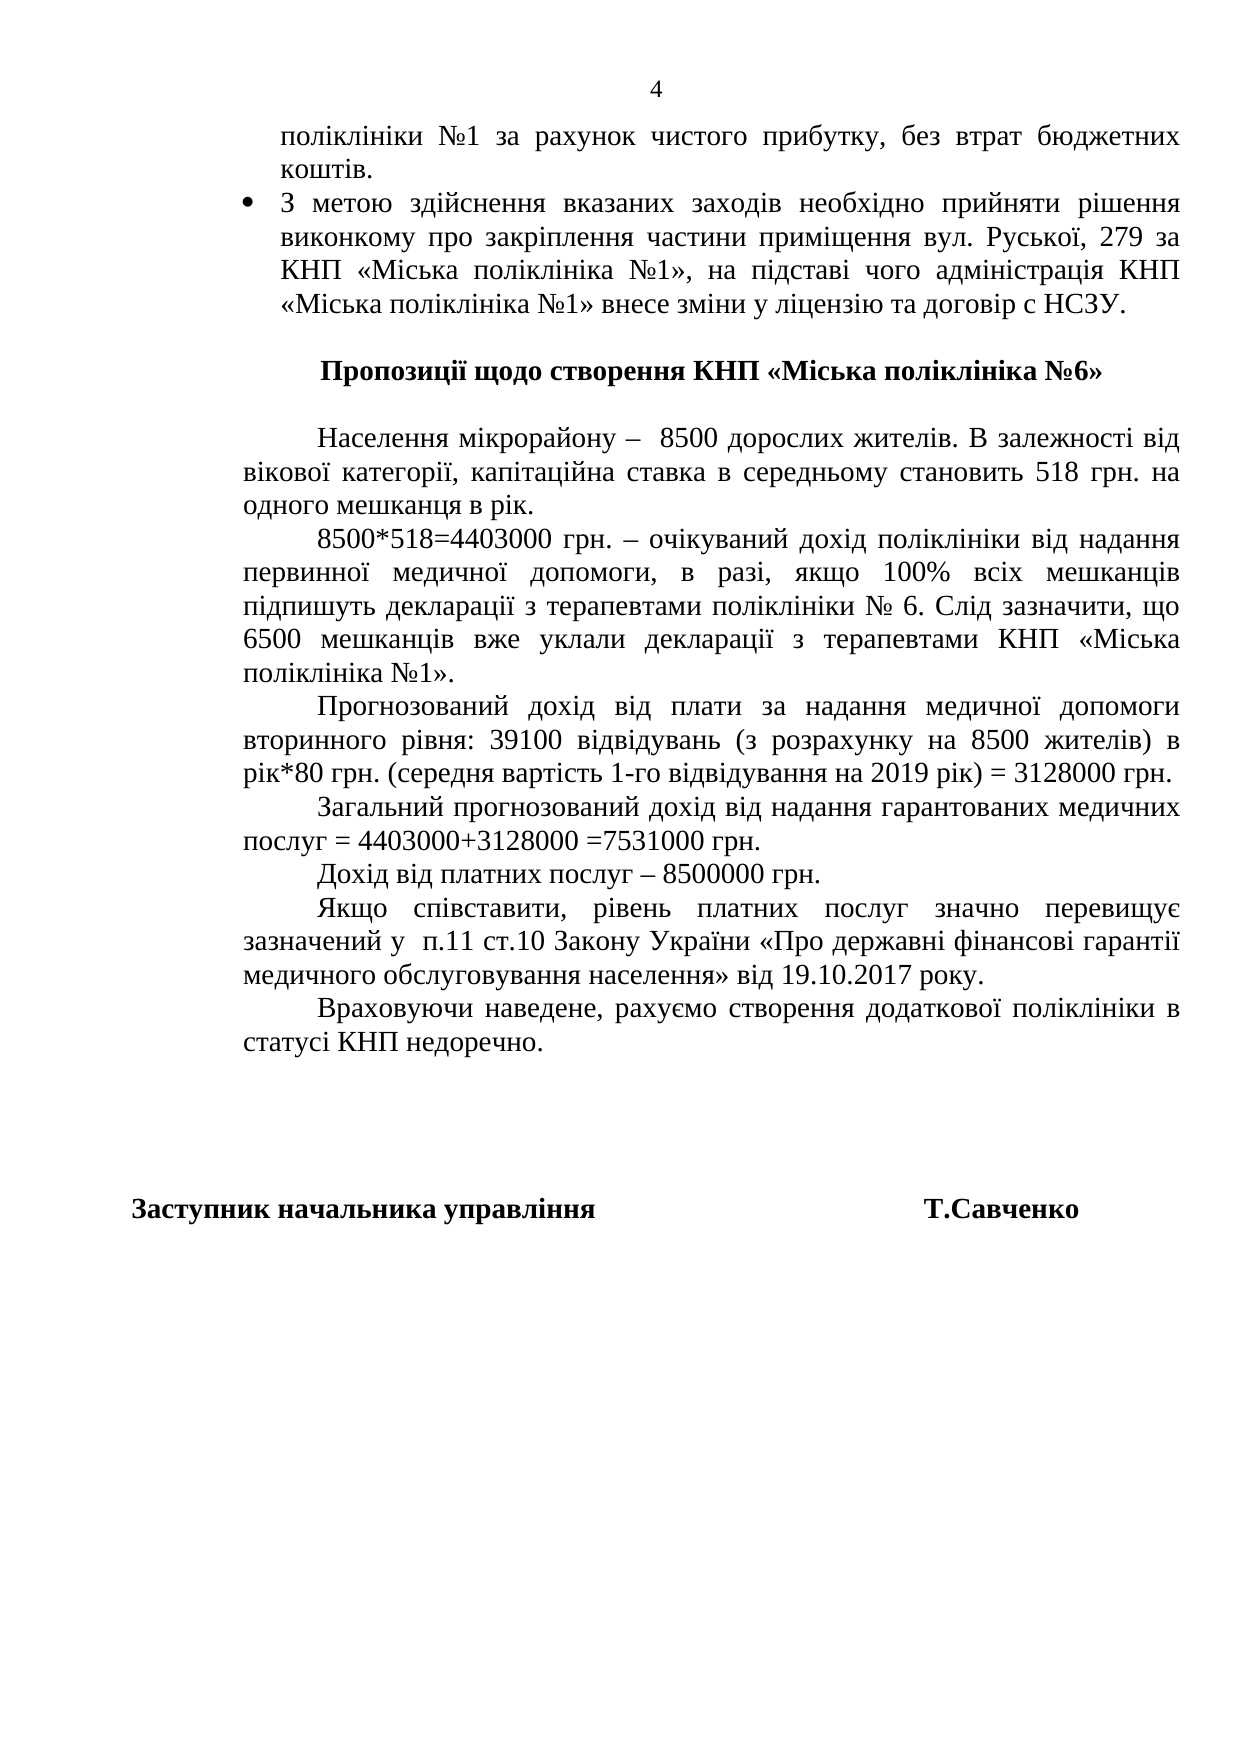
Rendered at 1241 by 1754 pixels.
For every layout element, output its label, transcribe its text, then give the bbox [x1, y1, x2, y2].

text Загальний прогнозований дохід від надання гарантованих медичних послуг = 4403000+3128000 =7531000 грн. [243, 789, 1181, 856]
text Враховуючи наведене, рахуємо створення додаткової поліклініки в статусі КНП недоречно. [243, 990, 1181, 1057]
text Якщо співставити, рівень платних послуг значно перевищує зазначений у п.11 ст.10 Закону України «Про державні фінансові гарантії медичного обслуговування населення» від 19.10.2017 року. [243, 890, 1181, 990]
text 8500*518=4403000 грн. – очікуваний дохід поліклініки від надання первинної медичної допомоги, в разі, якщо 100% всіх мешканців підпишуть декларації з терапевтами поліклініки № 6. Слід зазначити, що 6500 мешканців вже уклали декларації з терапевтами КНП «Міська поліклініка №1». [243, 521, 1181, 688]
text Населення мікрорайону – 8500 дорослих жителів. В залежності від вікової категорії, капітаційна ставка в середньому становить 518 грн. на одного мешканця в рік. [243, 420, 1181, 521]
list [243, 118, 1181, 185]
text Пропозиції щодо створення КНП «Міська поліклініка №6» [243, 353, 1181, 387]
text Прогнозований дохід від плати за надання медичної допомоги вторинного рівня: 39100 відвідувань (з розрахунку на 8500 жителів) в рік*80 грн. (середня вартість 1-го відвідування на 2019 рік) = 3128000 грн. [243, 688, 1181, 789]
text Заступник начальника управління Т.Савченко [131, 1192, 1181, 1225]
list З метою здійснення вказаних заходів необхідно прийняти рішення виконкому про закріплення частини приміщення вул. Руської, 279 за КНП «Міська поліклініка №1», на підставі чого адміністрація КНП «Міська поліклініка №1» внесе зміни у ліцензію та договір с НСЗУ. [243, 185, 1181, 319]
text Дохід від платних послуг – 8500000 грн. [243, 856, 1181, 890]
